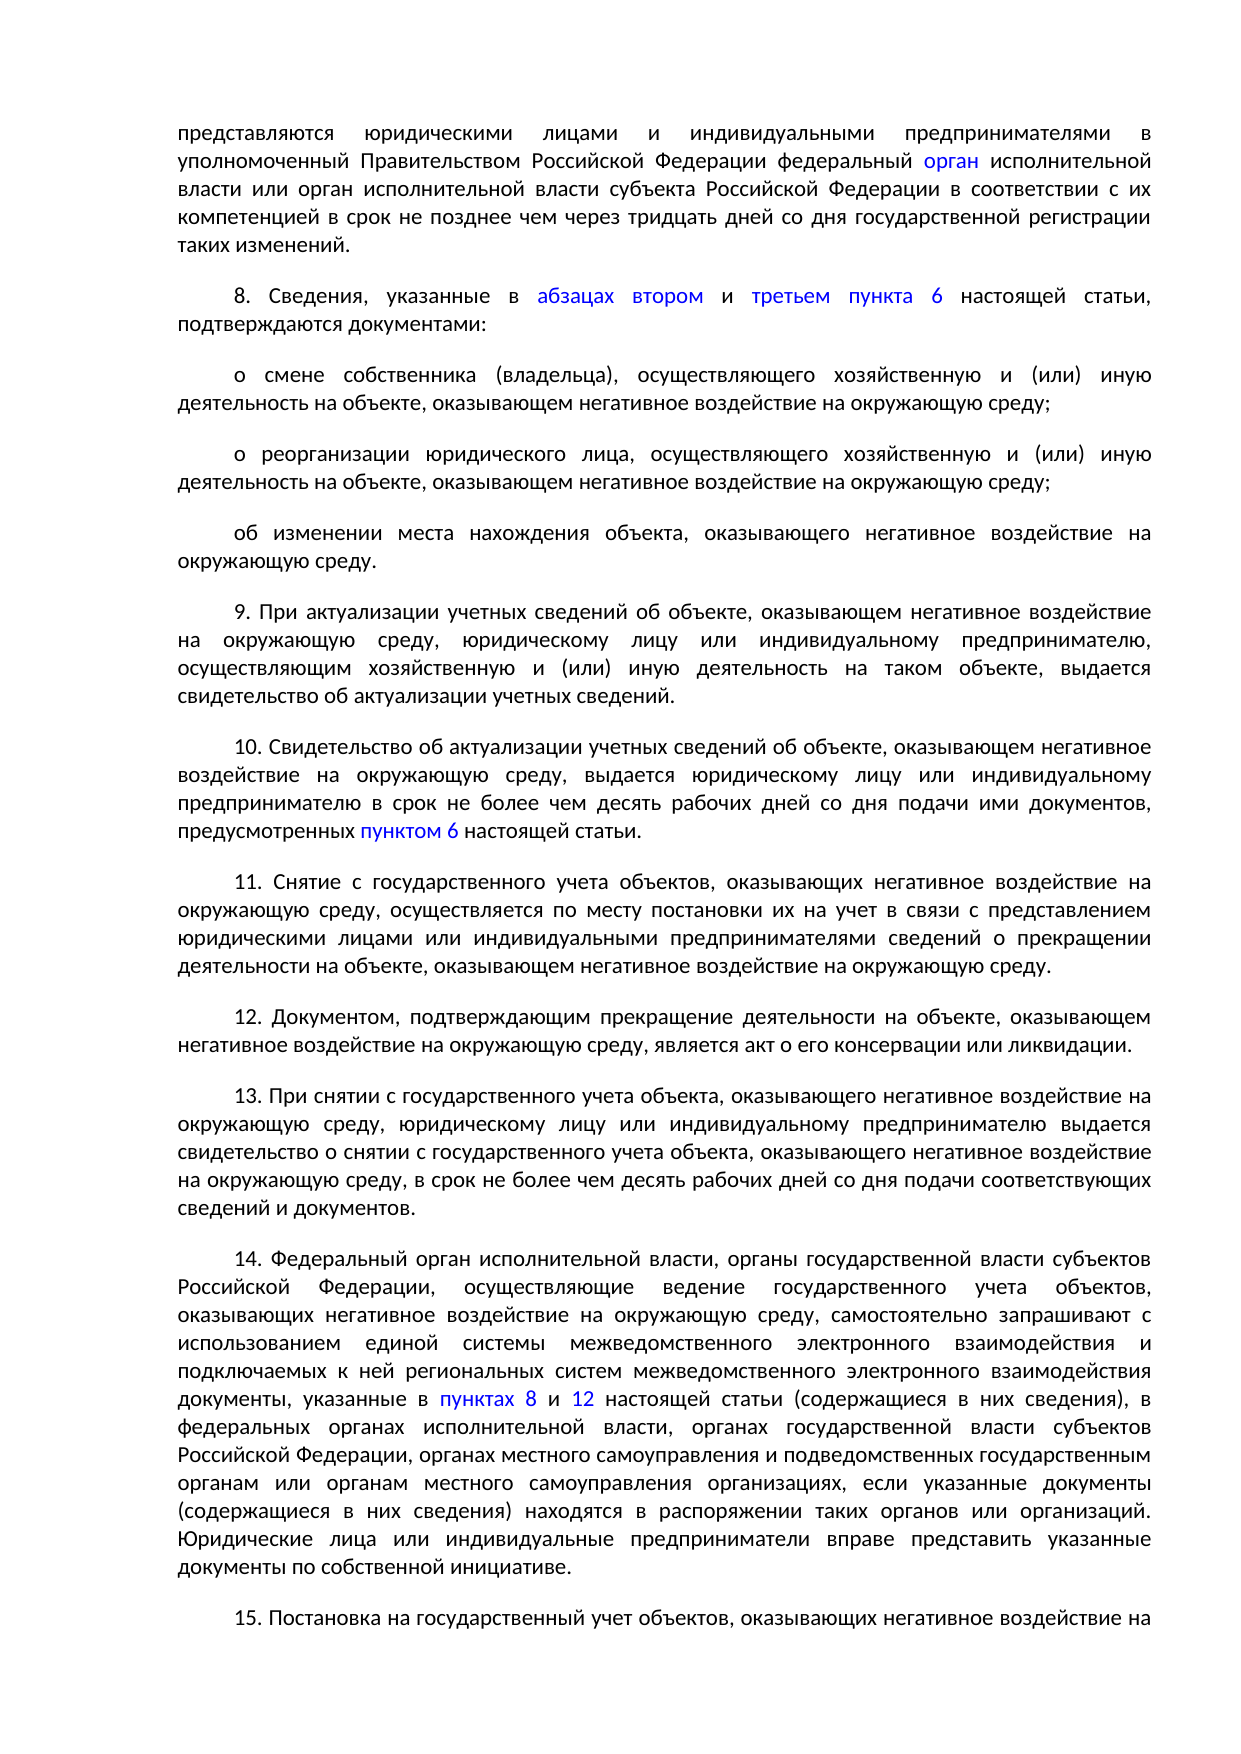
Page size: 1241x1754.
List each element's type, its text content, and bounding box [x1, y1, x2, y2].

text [177, 1603, 1152, 1631]
text 13. При снятии с государственного учета объекта, оказывающего негативное воздействие на окружающую среду, юридическому лицу или индивидуальному предпринимателю выдается свидетельство о снятии с государственного учета объекта, оказывающего негативное воздействие на окружающую среду, в срок не более чем десять рабочих дней со дня подачи соответствующих сведений и документов. [177, 1081, 1152, 1221]
text 10. Свидетельство об актуализации учетных сведений об объекте, оказывающем негативное воздействие на окружающую среду, выдается юридическому лицу или индивидуальному предпринимателю в срок не более чем десять рабочих дней со дня подачи ими документов, предусмотренных пунктом 6 настоящей статьи. [177, 732, 1152, 844]
text 9. При актуализации учетных сведений об объекте, оказывающем негативное воздействие на окружающую среду, юридическому лицу или индивидуальному предпринимателю, осуществляющим хозяйственную и (или) иную деятельность на таком объекте, выдается свидетельство об актуализации учетных сведений. [177, 597, 1152, 709]
text о реорганизации юридического лица, осуществляющего хозяйственную и (или) иную деятельность на объекте, оказывающем негативное воздействие на окружающую среду; [177, 439, 1152, 495]
text о смене собственника (владельца), осуществляющего хозяйственную и (или) иную деятельность на объекте, оказывающем негативное воздействие на окружающую среду; [177, 360, 1152, 416]
text 8. Сведения, указанные в абзацах втором и третьем пункта 6 настоящей статьи, подтверждаются документами: [177, 281, 1152, 337]
text 12. Документом, подтверждающим прекращение деятельности на объекте, оказывающем негативное воздействие на окружающую среду, является акт о его консервации или ликвидации. [177, 1002, 1152, 1058]
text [177, 118, 1152, 258]
text 14. Федеральный орган исполнительной власти, органы государственной власти субъектов Российской Федерации, осуществляющие ведение государственного учета объектов, оказывающих негативное воздействие на окружающую среду, самостоятельно запрашивают с использованием единой системы межведомственного электронного взаимодействия и подключаемых к ней региональных систем межведомственного электронного взаимодействия документы, указанные в пунктах 8 и 12 настоящей статьи (содержащиеся в них сведения), в федеральных органах исполнительной власти, органах государственной власти субъектов Российской Федерации, органах местного самоуправления и подведомственных государственным органам или органам местного самоуправления организациях, если указанные документы (содержащиеся в них сведения) находятся в распоряжении таких органов или организаций. Юридические лица или индивидуальные предприниматели вправе представить указанные документы по собственной инициативе. [177, 1244, 1152, 1580]
text об изменении места нахождения объекта, оказывающего негативное воздействие на окружающую среду. [177, 518, 1152, 574]
text 11. Снятие с государственного учета объектов, оказывающих негативное воздействие на окружающую среду, осуществляется по месту постановки их на учет в связи с представлением юридическими лицами или индивидуальными предпринимателями сведений о прекращении деятельности на объекте, оказывающем негативное воздействие на окружающую среду. [177, 867, 1152, 979]
